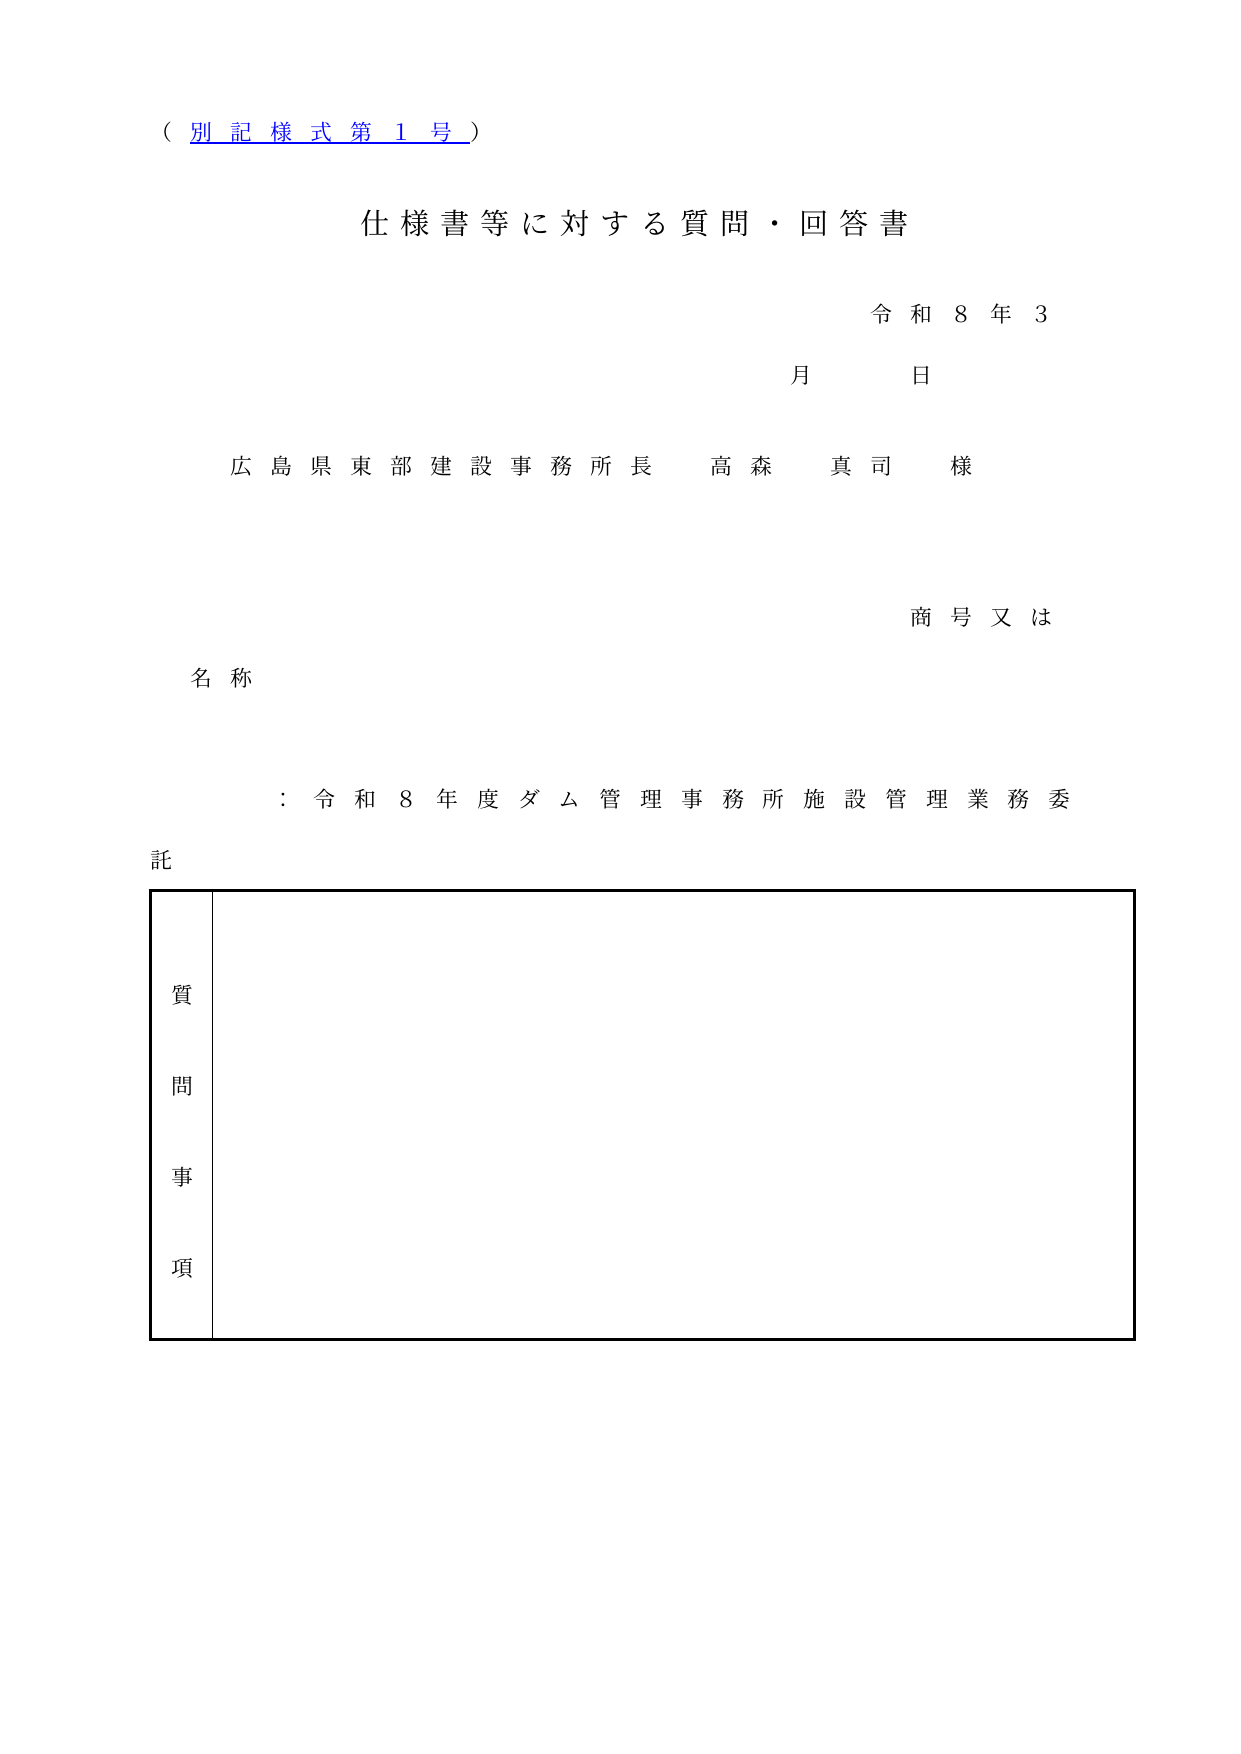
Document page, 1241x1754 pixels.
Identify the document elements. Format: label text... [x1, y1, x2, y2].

text 商号又は名称 [188, 586, 1090, 707]
table_header 質 問 事 項 [152, 892, 212, 1338]
text ：令和８年度ダム管理事務所施設管理業務委託 [150, 768, 1090, 889]
table_header [213, 892, 1133, 1338]
text （別記様式第１号） [150, 101, 1090, 161]
text 令和８年３月 日 [771, 283, 1090, 404]
text 広島県東部建設事務所長 高森 真司 様 [188, 434, 1090, 495]
text 仕様書等に対する質問・回答書 [188, 192, 1090, 252]
